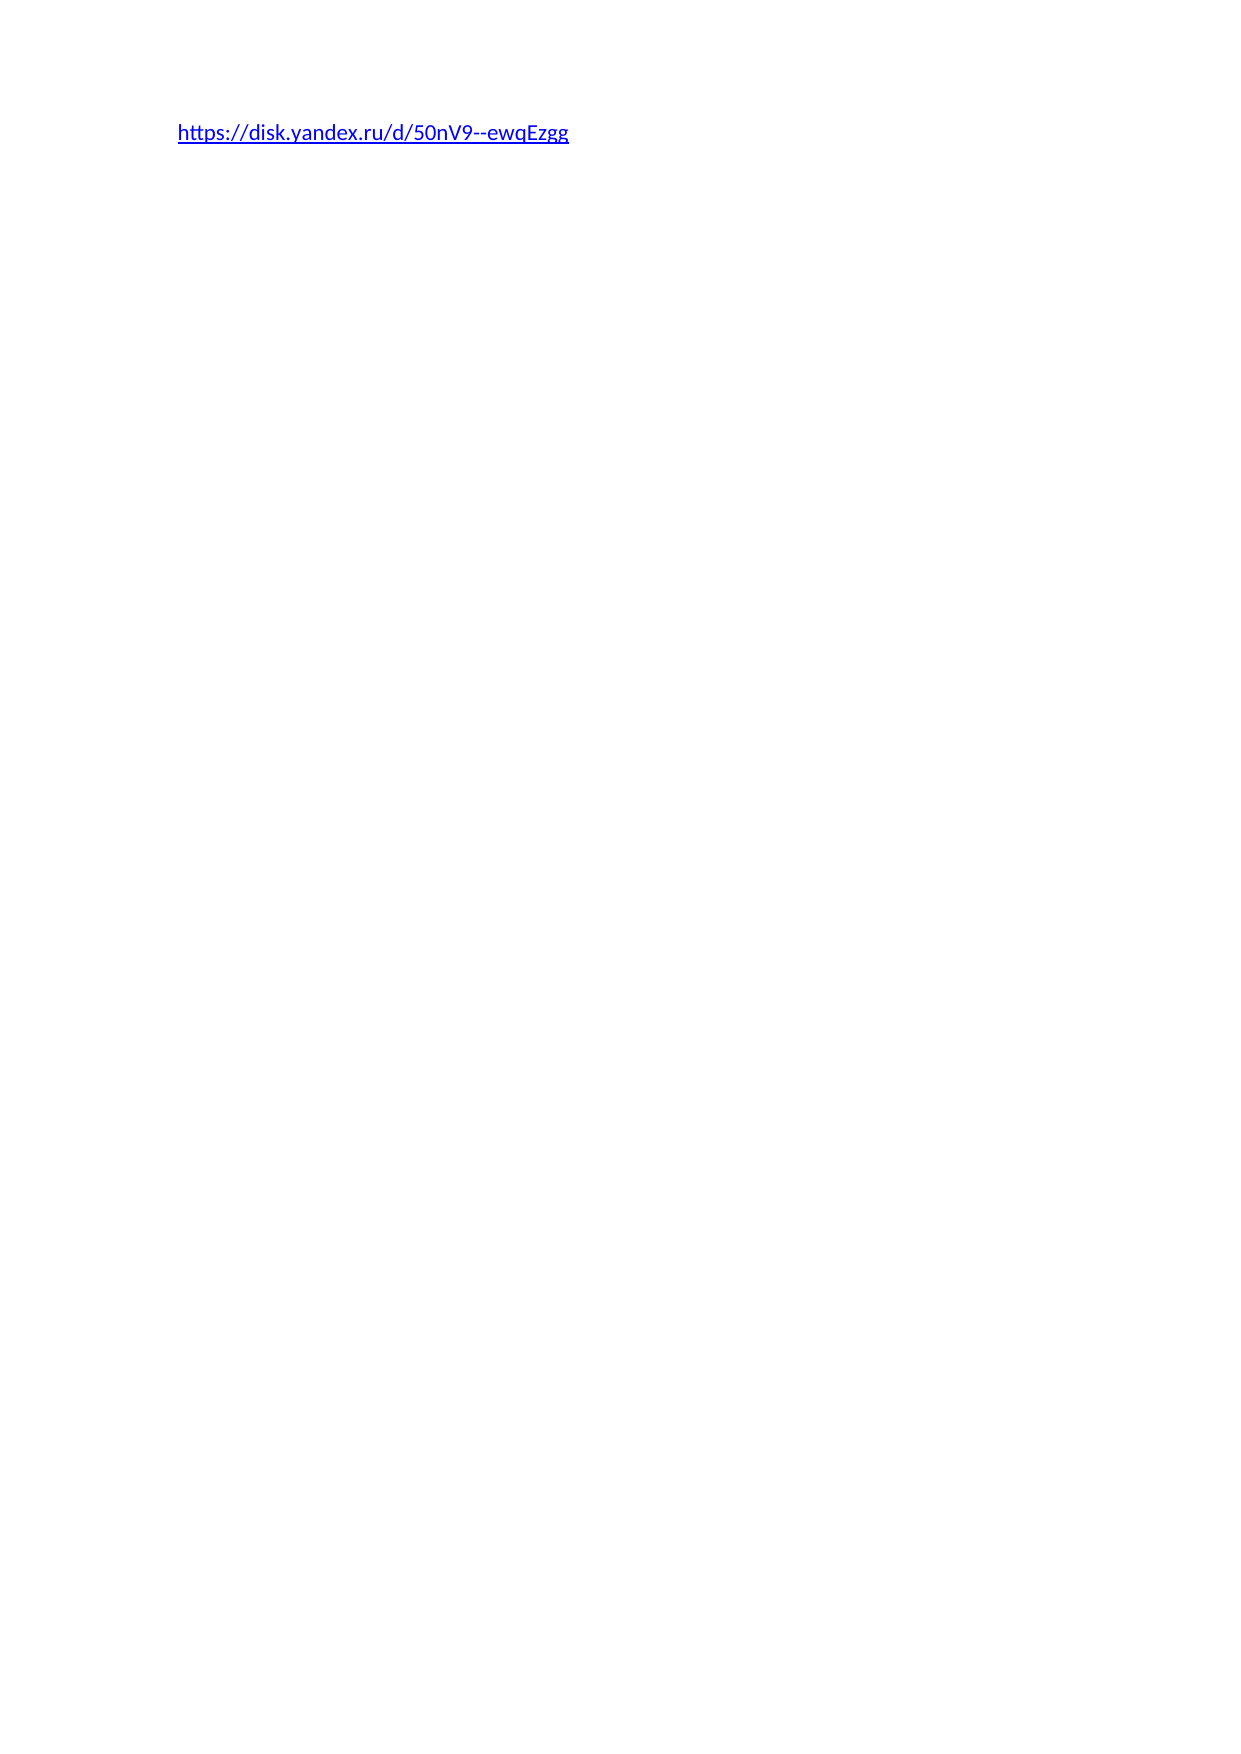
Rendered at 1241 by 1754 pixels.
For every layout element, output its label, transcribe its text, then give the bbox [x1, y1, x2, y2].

text https://disk.yandex.ru/d/50nV9--ewqEzgg [177, 118, 1152, 146]
